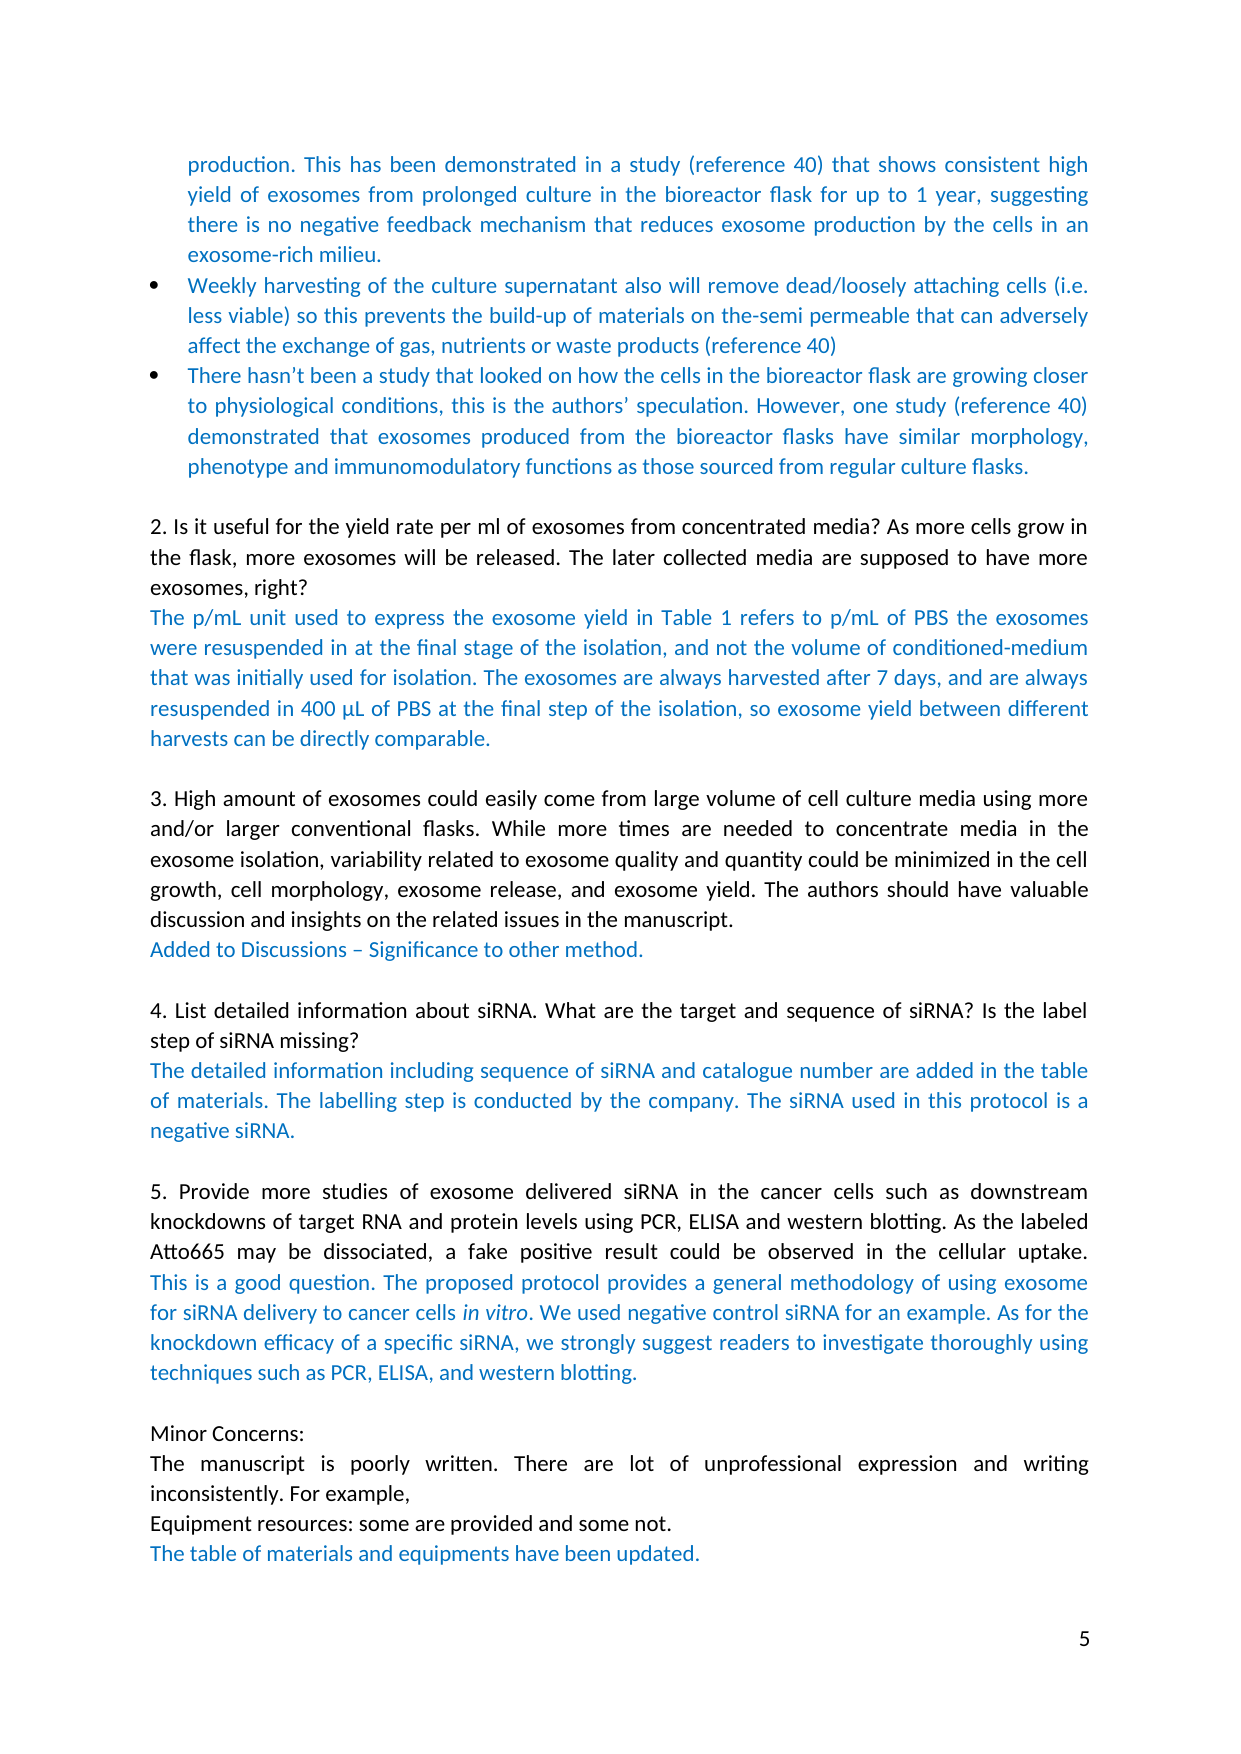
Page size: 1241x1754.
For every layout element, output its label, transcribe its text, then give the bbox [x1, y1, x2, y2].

text 5. Provide more studies of exosome delivered siRNA in the cancer cells such as downstream knockdowns of target RNA and protein levels using PCR, ELISA and western blotting. As the labeled Atto665 may be dissociated, a fake positive result could be observed in the cellular uptake. This is a good question. The proposed protocol provides a general methodology of using exosome for siRNA delivery to cancer cells in vitro. We used negative control siRNA for an example. As for the knockdown efficacy of a specific siRNA, we strongly suggest readers to investigate thoroughly using techniques such as PCR, ELISA, and western blotting. [150, 1147, 1090, 1386]
list The p/mL unit used to express the exosome yield in Table 1 refers to p/mL of PBS the exosomes were resuspended in at the final stage of the isolation, and not the volume of conditioned-medium that was initially used for isolation. The exosomes are always harvested after 7 days, and are always resuspended in 400 µL of PBS at the final step of the isolation, so exosome yield between different harvests can be directly comparable. [150, 603, 1090, 752]
list 2. Is it useful for the yield rate per ml of exosomes from concentrated media? As more cells grow in the flask, more exosomes will be released. The later collected media are supposed to have more exosomes, right? [150, 512, 1090, 601]
text Minor Concerns: [150, 1388, 1090, 1447]
list 3. High amount of exosomes could easily come from large volume of cell culture media using more and/or larger conventional flasks. While more times are needed to concentrate media in the exosome isolation, variability related to exosome quality and quantity could be minimized in the cell growth, cell morphology, exosome release, and exosome yield. The authors should have valuable discussion and insights on the related issues in the manuscript. [150, 754, 1090, 933]
text The table of materials and equipments have been updated. [150, 1539, 1090, 1568]
text The detailed information including sequence of siRNA and catalogue number are added in the table of materials. The labelling step is conducted by the company. The siRNA used in this protocol is a negative siRNA. [150, 1056, 1090, 1145]
text Equipment resources: some are provided and some not. [150, 1509, 1090, 1537]
list There hasn’t been a study that looked on how the cells in the bioreactor flask are growing closer to physiological conditions, this is the authors’ speculation. However, one study (reference 40) demonstrated that exosomes produced from the bioreactor flasks have similar morphology, phenotype and immunomodulatory functions as those sourced from regular culture flasks. [150, 361, 1090, 480]
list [150, 150, 1090, 269]
list Weekly harvesting of the culture supernatant also will remove dead/loosely attaching cells (i.e. less viable) so this prevents the build-up of materials on the-semi permeable that can adversely affect the exchange of gas, nutrients or waste products (reference 40) [150, 271, 1090, 359]
list 4. List detailed information about siRNA. What are the target and sequence of siRNA? Is the label step of siRNA missing? [150, 966, 1090, 1054]
list Added to Discussions – Significance to other method. [150, 935, 1090, 963]
text The manuscript is poorly written. There are lot of unprofessional expression and writing inconsistently. For example, [150, 1449, 1090, 1507]
